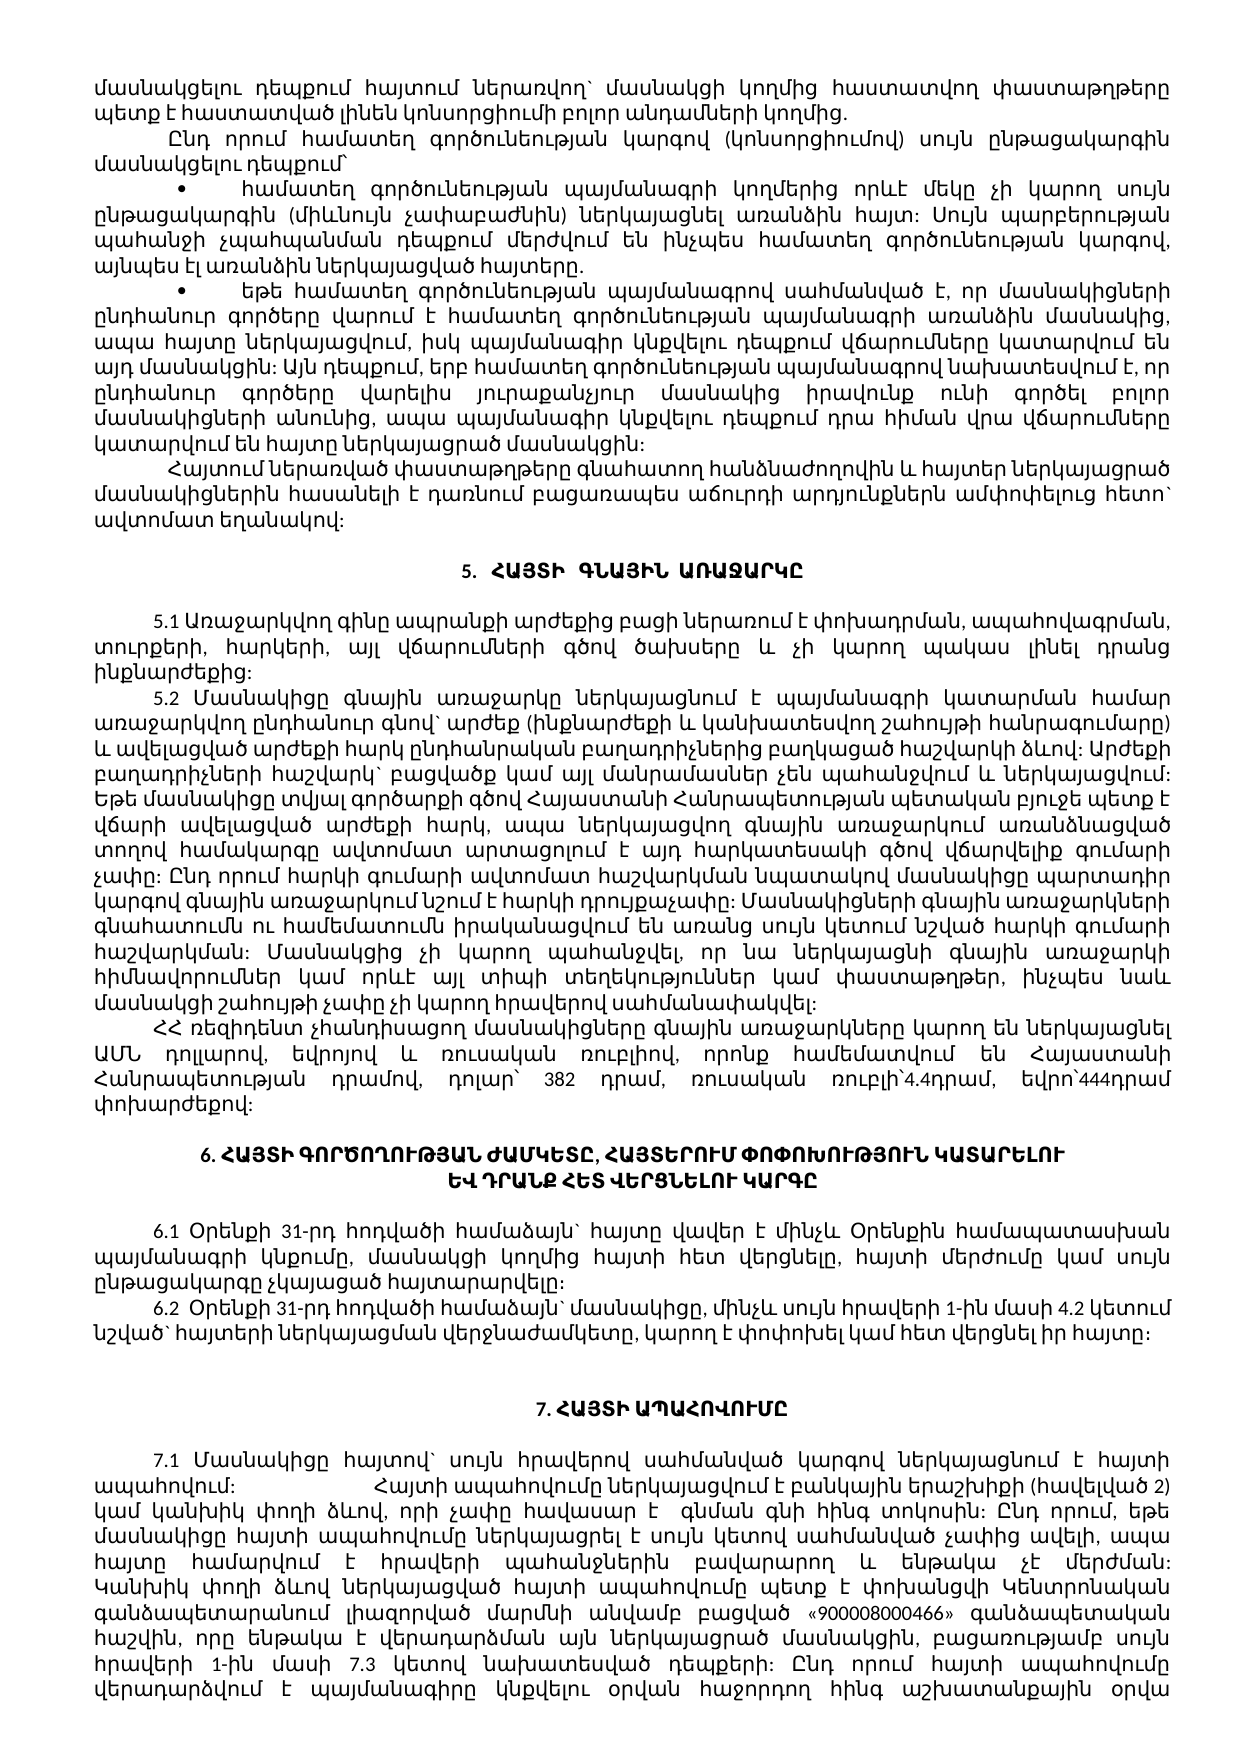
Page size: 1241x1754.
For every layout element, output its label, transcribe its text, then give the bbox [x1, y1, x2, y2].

text Ընդ որում համատեղ գործունեության կարգով (կոնսորցիումով) սույն ընթացակարգին մասնակցելու դեպքում՝ [94, 126, 1171, 177]
list համատեղ գործունեության պայմանագրի կողմերից որևէ մեկը չի կարող սույն ընթացակարգին (միևնույն չափաբաժնին) ներկայացնել առանձին հայտ: Սույն պարբերության պահանջի չպահպանման դեպքում մերժվում են ինչպես համատեղ գործունեության կարգով, այնպես էլ առանձին ներկայացված հայտերը. [94, 177, 1171, 278]
text 5.1 Առաջարկվող գինը ապրանքի արժեքից բացի ներառում է փոխադրման, ապահովագրման, տուրքերի, հարկերի, այլ վճարումների գծով ծախսերը և չի կարող պակաս լինել դրանց ինքնարժեքից: [94, 609, 1171, 685]
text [94, 75, 1171, 126]
text 6.1 Օրենքի 31-րդ հոդվածի համաձայն` հայտը վավեր է մինչև Օրենքին համապատասխան պայմանագրի կնքումը, մասնակցի կողմից հայտի հետ վերցնելը, հայտի մերժումը կամ սույն ընթացակարգը չկայացած հայտարարվելը։ [94, 1219, 1171, 1295]
text ՀՀ ռեզիդենտ չհանդիսացող մասնակիցները գնային առաջարկները կարող են ներկայացնել ԱՄՆ դոլլարով, եվրոյով և ռուսական ռուբլիով, որոնք համեմատվում են Հայաստանի Հանրապետության դրամով, դոլար՝ 382 դրամ, ռուսական ռուբլի՝4.4դրամ, եվրո՝444դրամ փոխարժեքով: [94, 1015, 1171, 1117]
text ԵՎ ԴՐԱՆՔ ՀԵՏ ՎԵՐՑՆԵԼՈՒ ԿԱՐԳԸ [94, 1168, 1171, 1193]
text Հայտում ներառված փաստաթղթերը գնահատող հանձնաժողովին և հայտեր ներկայացրած մասնակիցներին հասանելի է դառնում բացառապես աճուրդի արդյունքներն ամփոփելուց հետո` ավտոմատ եղանակով: [94, 456, 1171, 532]
text 6.2 Օրենքի 31-րդ հոդվածի համաձայն` մասնակիցը, մինչև սույն հրավերի 1-ին մասի 4.2 կետում նշված` հայտերի ներկայացման վերջնաժամկետը, կարող է փոփոխել կամ հետ վերցնել իր հայտը։ [94, 1295, 1171, 1346]
list եթե համատեղ գործունեության պայմանագրով սահմանված է, որ մասնակիցների ընդհանուր գործերը վարում է համատեղ գործունեության պայմանագրի առանձին մասնակից, ապա հայտը ներկայացվում, իսկ պայմանագիր կնքվելու դեպքում վճարումները կատարվում են այդ մասնակցին: Այն դեպքում, երբ համատեղ գործունեության պայմանագրով նախատեսվում է, որ ընդհանուր գործերը վարելիս յուրաքանչյուր մասնակից իրավունք ունի գործել բոլոր մասնակիցների անունից, ապա պայմանագիր կնքվելու դեպքում դրա հիման վրա վճարումները կատարվում են հայտը ներկայացրած մասնակցին: [94, 278, 1171, 456]
text 5. ՀԱՅՏԻ ԳՆԱՅԻՆ ԱՌԱՋԱՐԿԸ [94, 558, 1171, 583]
text 7. ՀԱՅՏԻ ԱՊԱՀՈՎՈՒՄԸ [94, 1397, 1171, 1422]
text 6. ՀԱՅՏԻ ԳՈՐԾՈՂՈՒԹՅԱՆ ԺԱՄԿԵՏԸ, ՀԱՅՏԵՐՈՒՄ ՓՈՓՈԽՈՒԹՅՈՒՆ ԿԱՏԱՐԵԼՈՒ [94, 1142, 1171, 1168]
text 5.2 Մասնակիցը գնային առաջարկը ներկայացնում է պայմանագրի կատարման համար առաջարկվող ընդհանուր գնով` արժեք (ինքնարժեքի և կանխատեսվող շահույթի հանրագումարը) և ավելացված արժեքի հարկ ընդհանրական բաղադրիչներից բաղկացած հաշվարկի ձևով: Արժեքի բաղադրիչների հաշվարկ` բացվածք կամ այլ մանրամասներ չեն պահանջվում և ներկայացվում: Եթե մասնակիցը տվյալ գործարքի գծով Հայաստանի Հանրապետության պետական բյուջե պետք է վճարի ավելացված արժեքի հարկ, ապա ներկայացվող գնային առաջարկում առանձնացված տողով համակարգը ավտոմատ արտացոլում է այդ հարկատեսակի գծով վճարվելիք գումարի չափը: Ընդ որում հարկի գումարի ավտոմատ հաշվարկման նպատակով մասնակիցը պարտադիր կարգով գնային առաջարկում նշում է հարկի դրույքաչափը: Մասնակիցների գնային առաջարկների գնահատումն ու համեմատումն իրականացվում են առանց սույն կետում նշված հարկի գումարի հաշվարկման: Մասնակցից չի կարող պահանջվել, որ նա ներկայացնի գնային առաջարկի հիմնավորումներ կամ որևէ այլ տիպի տեղեկություններ կամ փաստաթղթեր, ինչպես նաև մասնակցի շահույթի չափը չի կարող հրավերով սահմանափակվել: [94, 685, 1171, 1015]
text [94, 1447, 1171, 1702]
